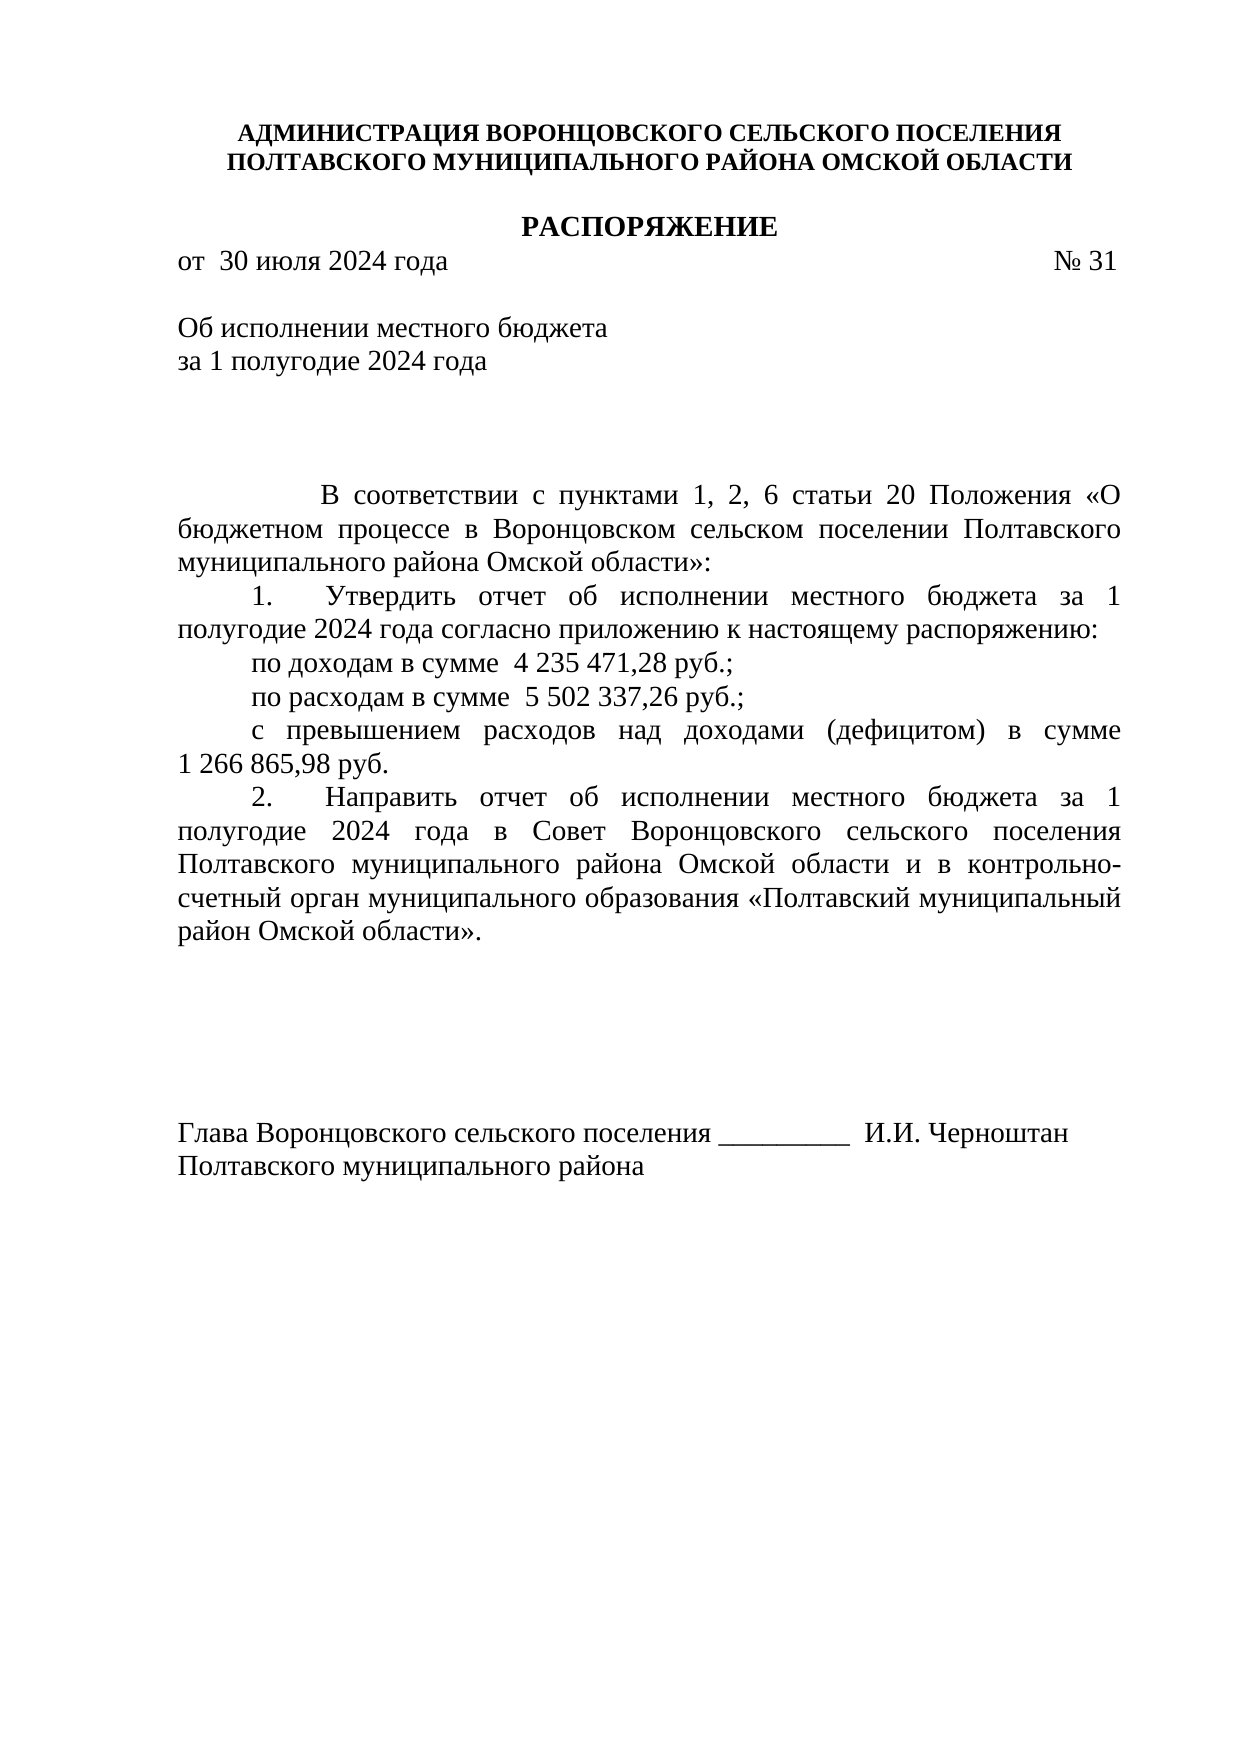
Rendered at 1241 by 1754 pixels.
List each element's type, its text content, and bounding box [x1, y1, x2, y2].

text по доходам в сумме 4 235 471,28 руб.; [177, 645, 1122, 679]
text Об исполнении местного бюджета [177, 310, 1122, 343]
text Полтавского муниципального района [177, 1148, 1122, 1182]
title РАСПОРЯЖЕНИЕ [177, 209, 1122, 243]
list Направить отчет об исполнении местного бюджета за 1 полугодие 2024 года в Совет Воронцовского сельского поселения Полтавского муниципального района Омской области и в контрольно-счетный орган муниципального образования «Полтавский муниципальный район Омской области». [177, 779, 1122, 947]
text за 1 полугодие 2024 года [177, 343, 1122, 377]
text В соответствии с пунктами 1, 2, 6 статьи 20 Положения «О бюджетном процессе в Воронцовском сельском поселении Полтавского муниципального района Омской области»: [177, 477, 1122, 578]
title от 30 июля 2024 года № 31 [177, 243, 1122, 276]
text по расходам в сумме 5 502 337,26 руб.; [177, 679, 1122, 712]
title АДМИНИСТРАЦИЯ ВОРОНЦОВСКОГО СЕЛЬСКОГО ПОСЕЛЕНИЯ ПОЛТАВСКОГО МУНИЦИПАЛЬНОГО РАЙОНА ОМСКОЙ ОБЛАСТИ [177, 118, 1122, 176]
list Утвердить отчет об исполнении местного бюджета за 1 полугодие 2024 года согласно приложению к настоящему распоряжению: [177, 578, 1122, 645]
text с превышением расходов над доходами (дефицитом) в сумме 1 266 865,98 руб. [177, 712, 1122, 779]
text Глава Воронцовского сельского поселения _________ И.И. Черноштан [177, 1115, 1122, 1148]
